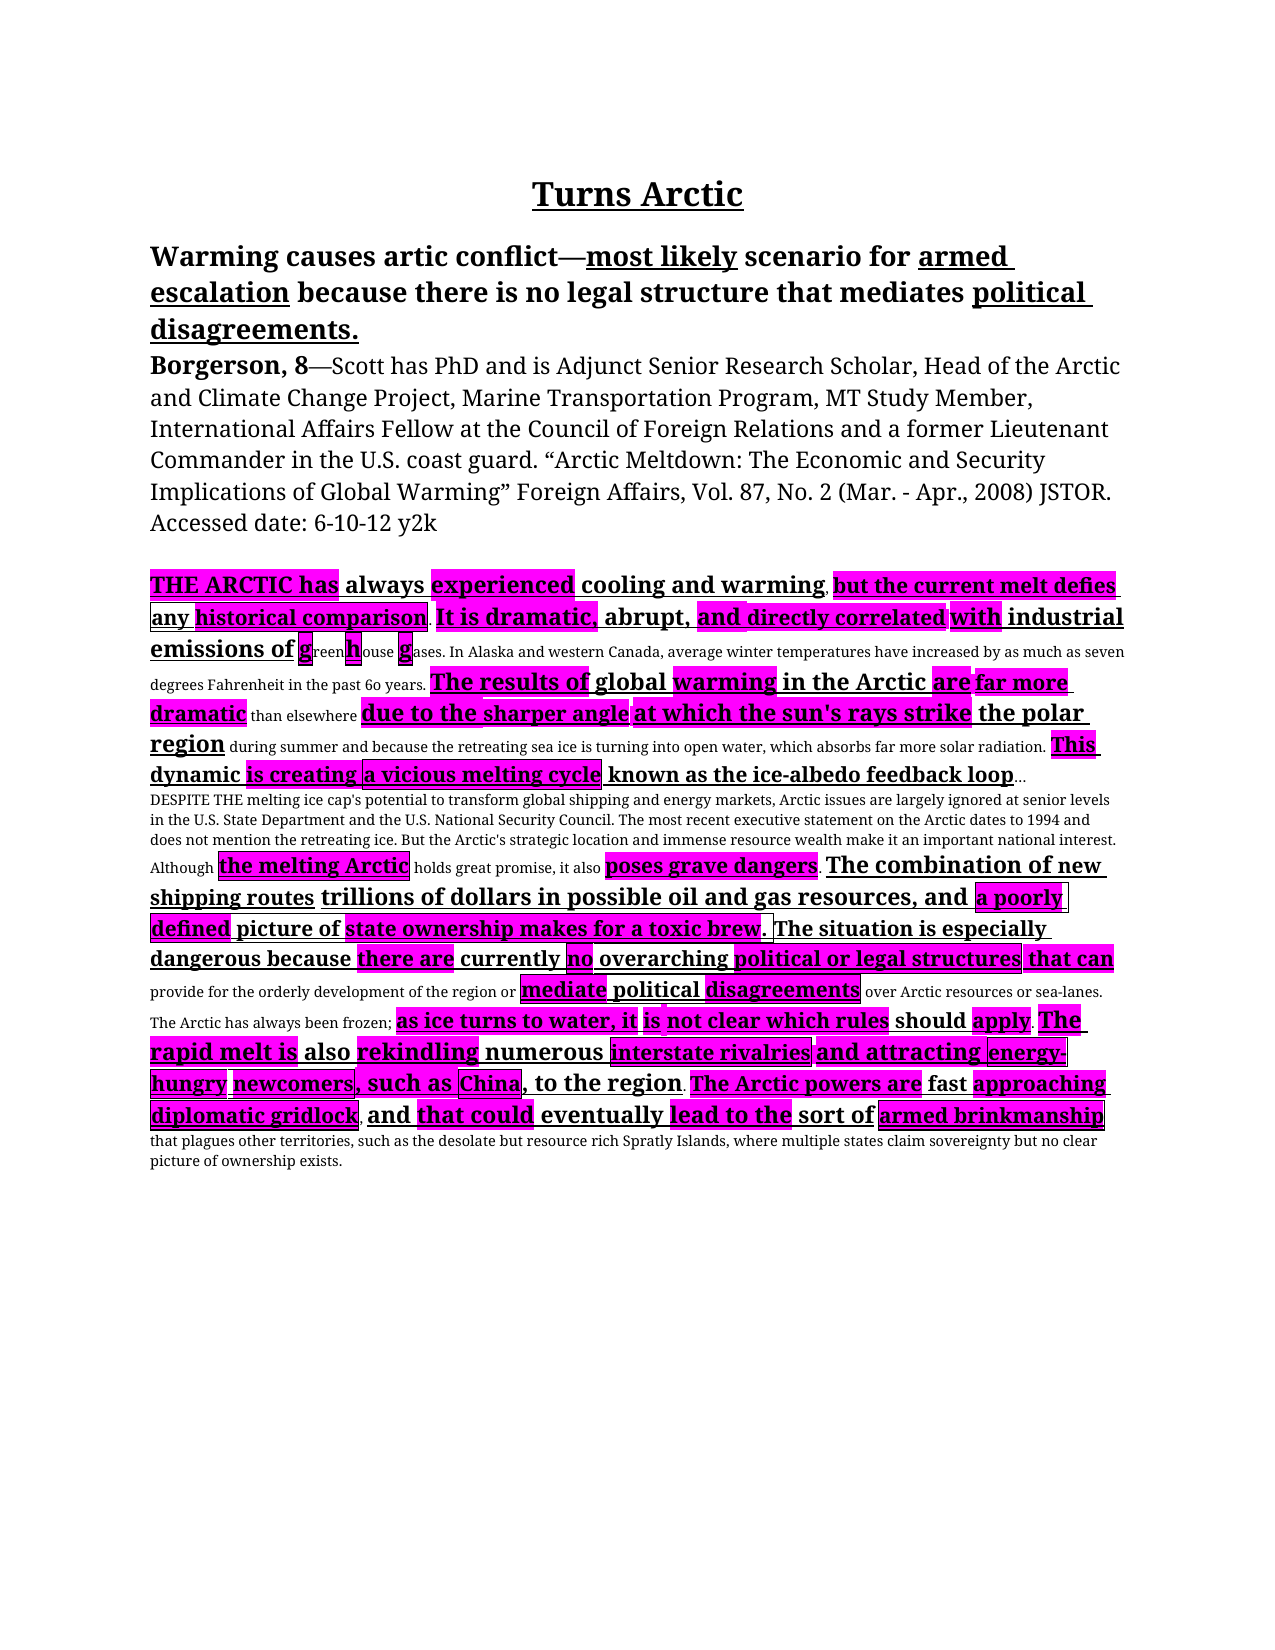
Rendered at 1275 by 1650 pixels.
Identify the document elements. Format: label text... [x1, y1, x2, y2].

subtitle Turns Arctic [150, 171, 1125, 216]
text Borgerson, 8—Scott has PhD and is Adjunct Senior Research Scholar, Head of the Arctic and Climate Change Project, Marine Transportation Program, MT Study Member, International Affairs Fellow at the Council of Foreign Relations and a former Lieutenant Commander in the U.S. coast guard. “Arctic Meltdown: The Economic and Security Implications of Global Warming” Foreign Affairs, Vol. 87, No. 2 (Mar. - Apr., 2008) JSTOR. Accessed date: 6-10-12 y2k [150, 348, 1125, 538]
text DESPITE THE melting ice cap's potential to transform global shipping and energy markets, Arctic issues are largely ignored at senior levels in the U.S. State Department and the U.S. National Security Council. The most recent executive statement on the Arctic dates to 1994 and does not mention the retreating ice. But the Arctic's strategic location and immense resource wealth make it an important national interest. Although the melting Arctic holds great promise, it also poses grave dangers. The combination of new shipping routes trillions of dollars in possible oil and gas resources, and a poorly defined picture of state ownership makes for a toxic brew. The situation is especially dangerous because there are currently no overarching political or legal structures that can provide for the orderly development of the region or mediate political disagreements over Arctic resources or sea-lanes. The Arctic has always been frozen; as ice turns to water, it is not clear which rules should apply. The rapid melt is also rekindling numerous interstate rivalries and attracting energy-hungry newcomers, such as China, to the region. The Arctic powers are fast approaching diplomatic gridlock, and that could eventually lead to the sort of armed brinkmanship that plagues other territories, such as the desolate but resource rich Spratly Islands, where multiple states claim sovereignty but no clear picture of ownership exists. [150, 790, 1125, 1170]
text THE ARCTIC has always experienced cooling and warming, but the current melt defies any historical comparison. It is dramatic, abrupt, and directly correlated with industrial emissions of greenhouse gases. In Alaska and western Canada, average winter temperatures have increased by as much as seven degrees Fahrenheit in the past 6o years. The results of global warming in the Arctic are far more dramatic than elsewhere due to the sharper angle at which the sun's rays strike the polar region during summer and because the retreating sea ice is turning into open water, which absorbs far more solar radiation. This dynamic is creating a vicious melting cycle known as the ice-albedo feedback loop… [150, 569, 1125, 790]
subtitle Warming causes artic conflict—most likely scenario for armed escalation because there is no legal structure that mediates political disagreements. [150, 237, 1125, 348]
